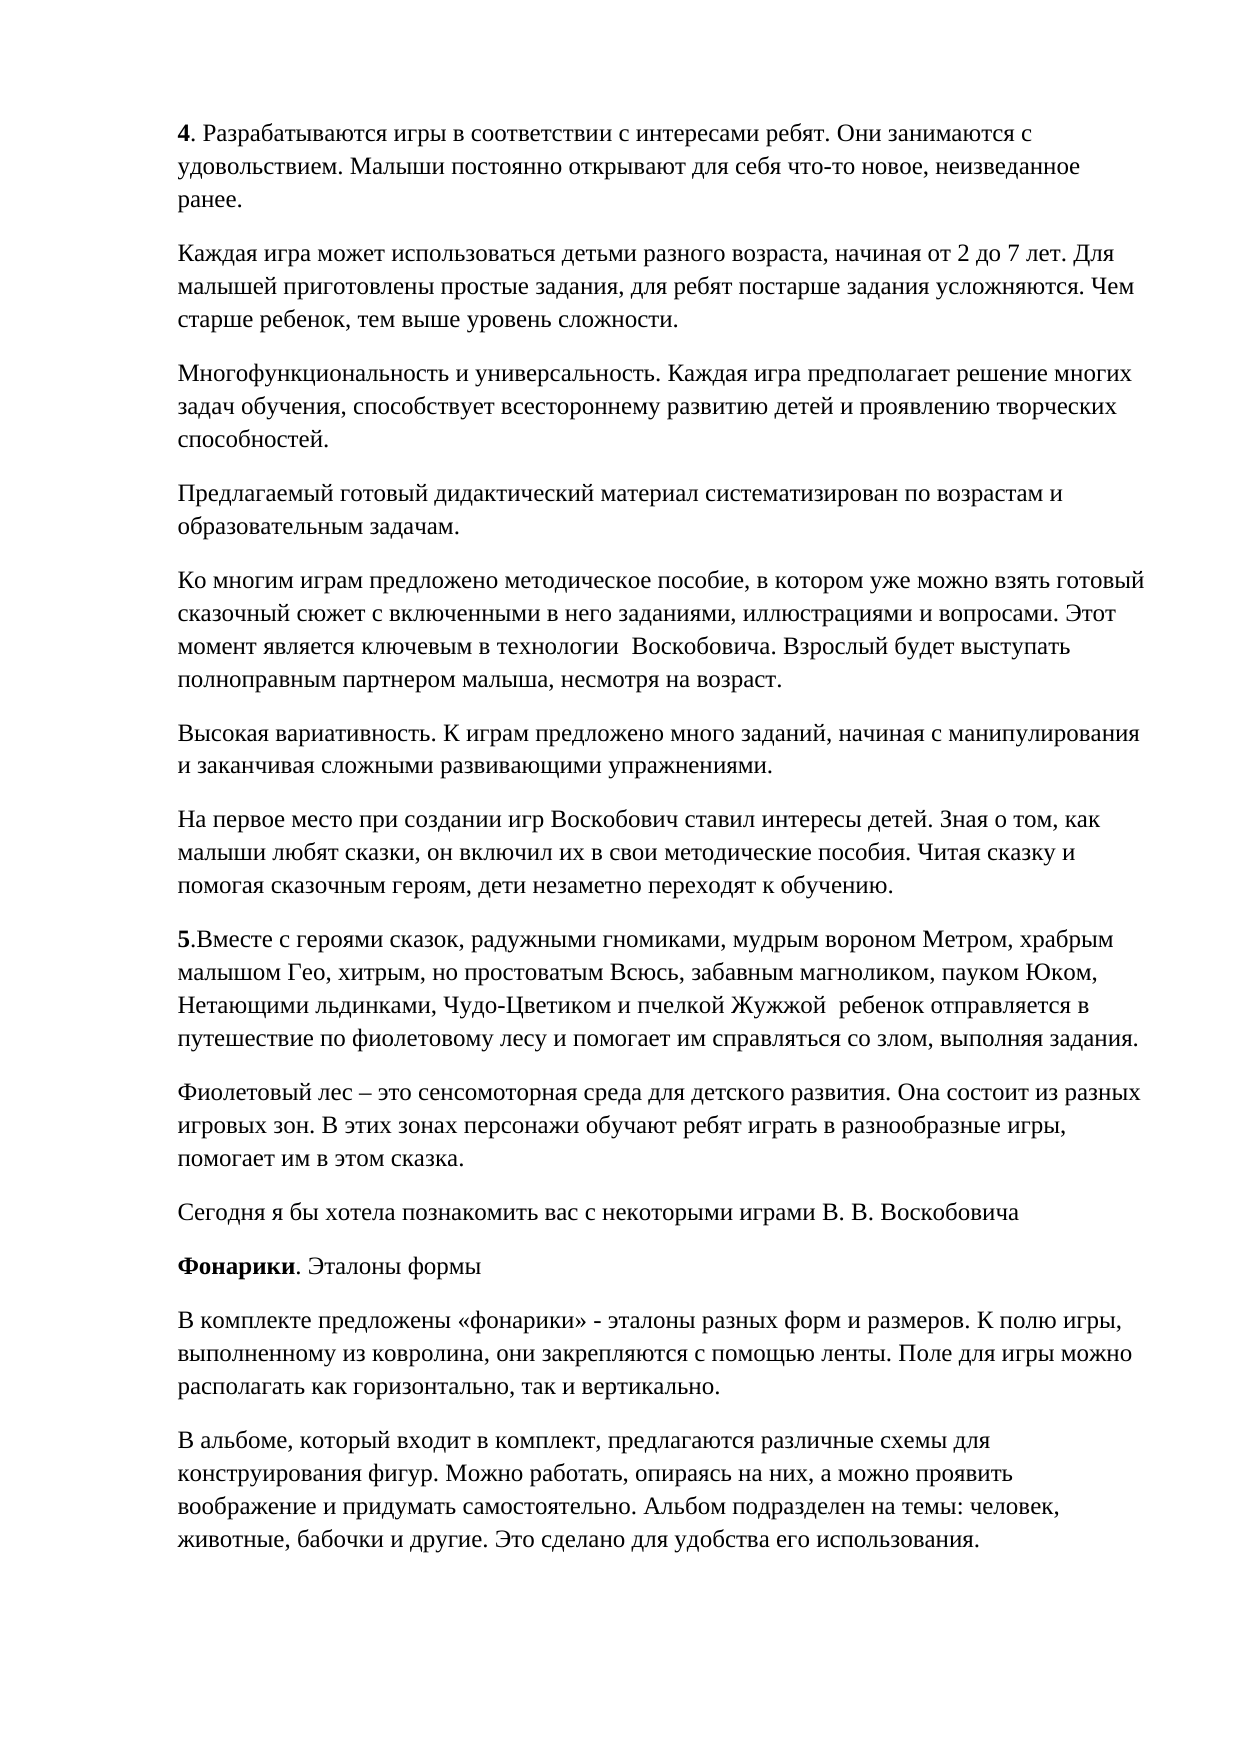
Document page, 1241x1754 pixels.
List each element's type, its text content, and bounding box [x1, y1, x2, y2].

text 4. Разрабатываются игры в соответствии с интересами ребят. Они занимаются с удовольствием. Малыши постоянно открывают для себя что-то новое, неизведанное ранее. [177, 118, 1152, 213]
text В альбоме, который входит в комплект, предлагаются различные схемы для конструирования фигур. Можно работать, опираясь на них, а можно проявить воображение и придумать самостоятельно. Альбом подразделен на темы: человек, животные, бабочки и другие. Это сделано для удобства его использования. [177, 1425, 1152, 1553]
text 5.Вместе с героями сказок, радужными гномиками, мудрым вороном Метром, храбрым малышом Гео, хитрым, но простоватым Всюсь, забавным магноликом, пауком Юком, Нетающими льдинками, Чудо-Цветиком и пчелкой Жужжой ребенок отправляется в путешествие по фиолетовому лесу и помогает им справляться со злом, выполняя задания. [177, 924, 1152, 1052]
text На первое место при создании игр Воскобович ставил интересы детей. Зная о том, как малыши любят сказки, он включил их в свои методические пособия. Читая сказку и помогая сказочным героям, дети незаметно переходят к обучению. [177, 804, 1152, 899]
text Ко многим играм предложено методическое пособие, в котором уже можно взять готовый сказочный сюжет с включенными в него заданиями, иллюстрациями и вопросами. Этот момент является ключевым в технологии Воскобовича. Взрослый будет выступать полноправным партнером малыша, несмотря на возраст. [177, 565, 1152, 692]
text Многофункциональность и универсальность. Каждая игра предполагает решение многих задач обучения, способствует всестороннему развитию детей и проявлению творческих способностей. [177, 358, 1152, 453]
text Высокая вариативность. К играм предложено много заданий, начиная с манипулирования и заканчивая сложными развивающими упражнениями. [177, 718, 1152, 779]
text Сегодня я бы хотела познакомить вас с некоторыми играми В. В. Воскобовича [177, 1197, 1152, 1226]
text Предлагаемый готовый дидактический материал систематизирован по возрастам и образовательным задачам. [177, 478, 1152, 539]
text Каждая игра может использоваться детьми разного возраста, начиная от 2 до 7 лет. Для малышей приготовлены простые задания, для ребят постарше задания усложняются. Чем старше ребенок, тем выше уровень сложности. [177, 238, 1152, 333]
text Фиолетовый лес – это сенсомоторная среда для детского развития. Она состоит из разных игровых зон. В этих зонах персонажи обучают ребят играть в разнообразные игры, помогает им в этом сказка. [177, 1077, 1152, 1172]
text Фонарики. Эталоны формы [177, 1251, 1152, 1280]
text В комплекте предложены «фонарики» - эталоны разных форм и размеров. К полю игры, выполненному из ковролина, они закрепляются с помощью ленты. Поле для игры можно располагать как горизонтально, так и вертикально. [177, 1305, 1152, 1400]
